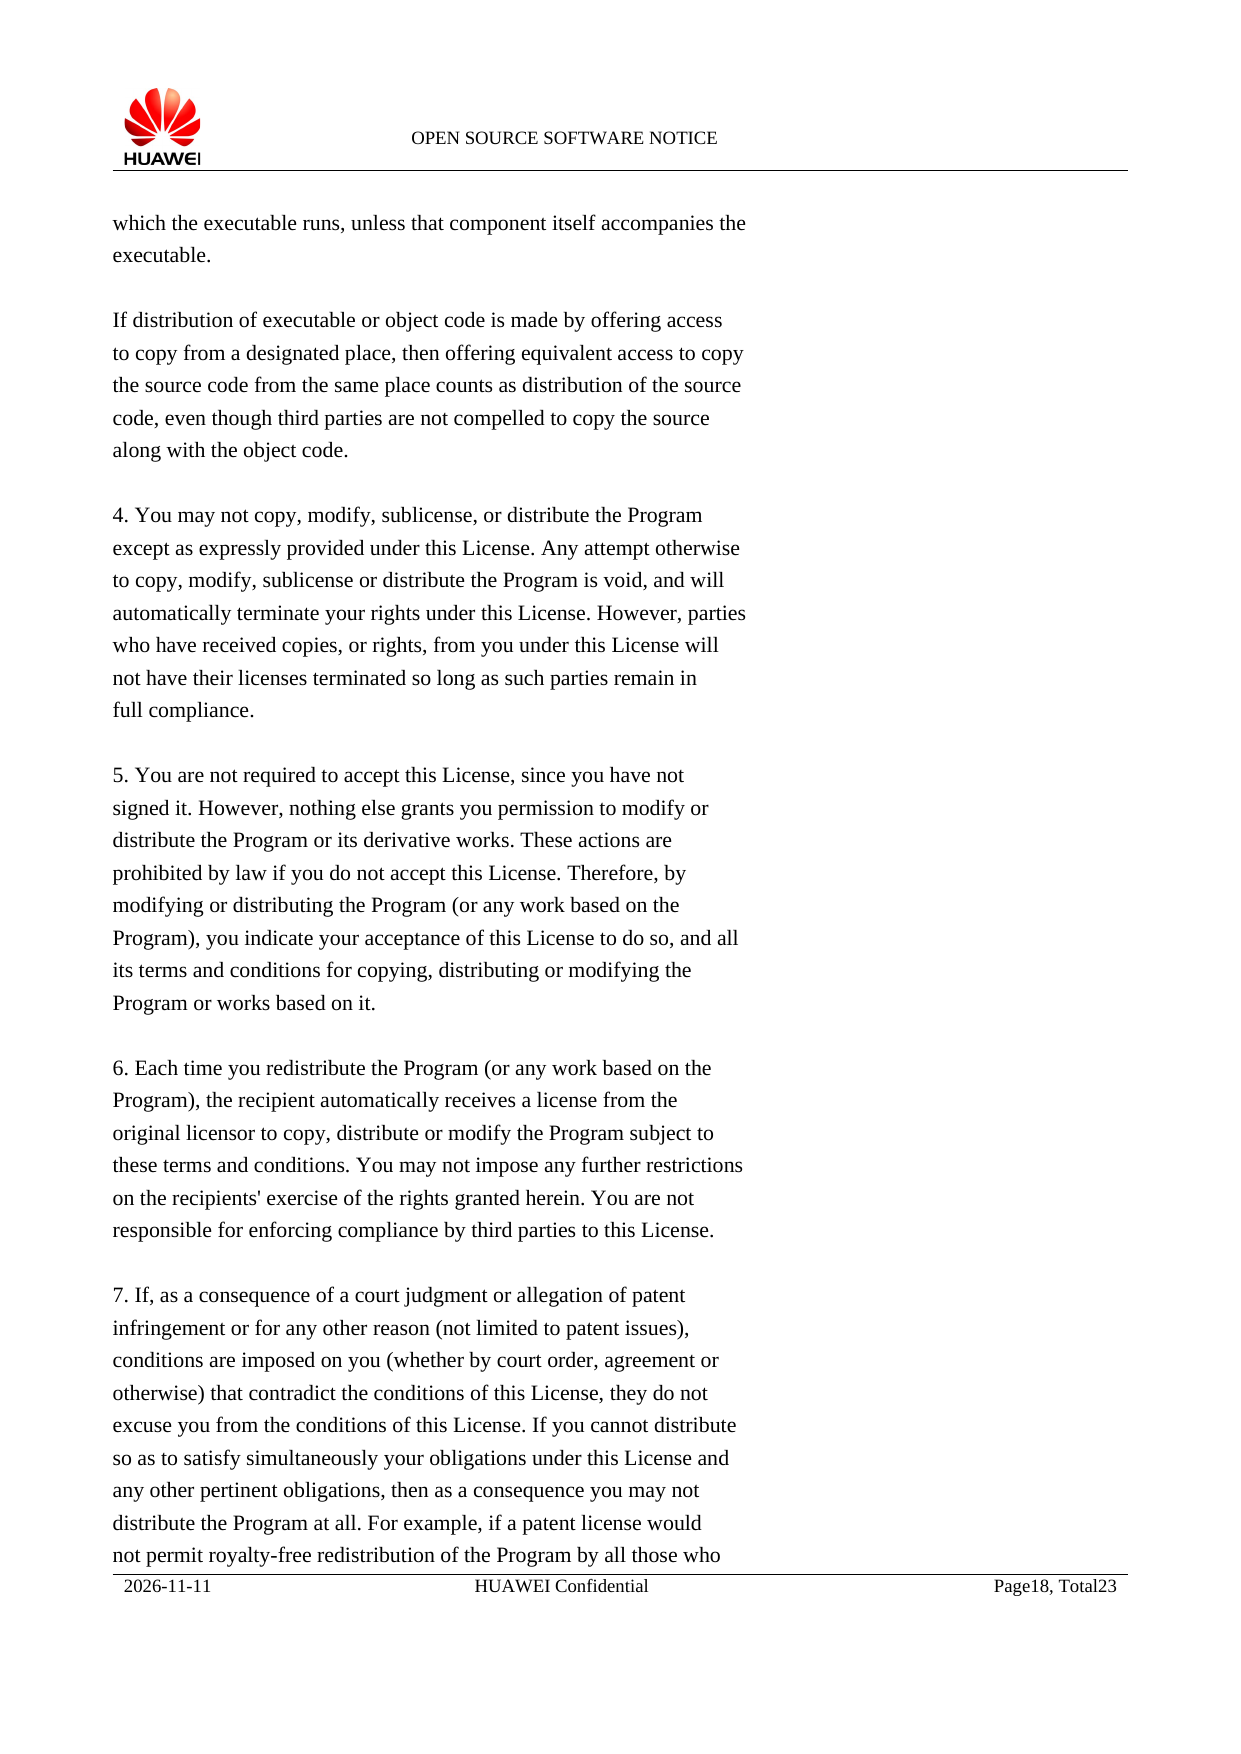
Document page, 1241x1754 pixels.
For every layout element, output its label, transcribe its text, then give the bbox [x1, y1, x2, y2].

picture [124, 88, 201, 165]
